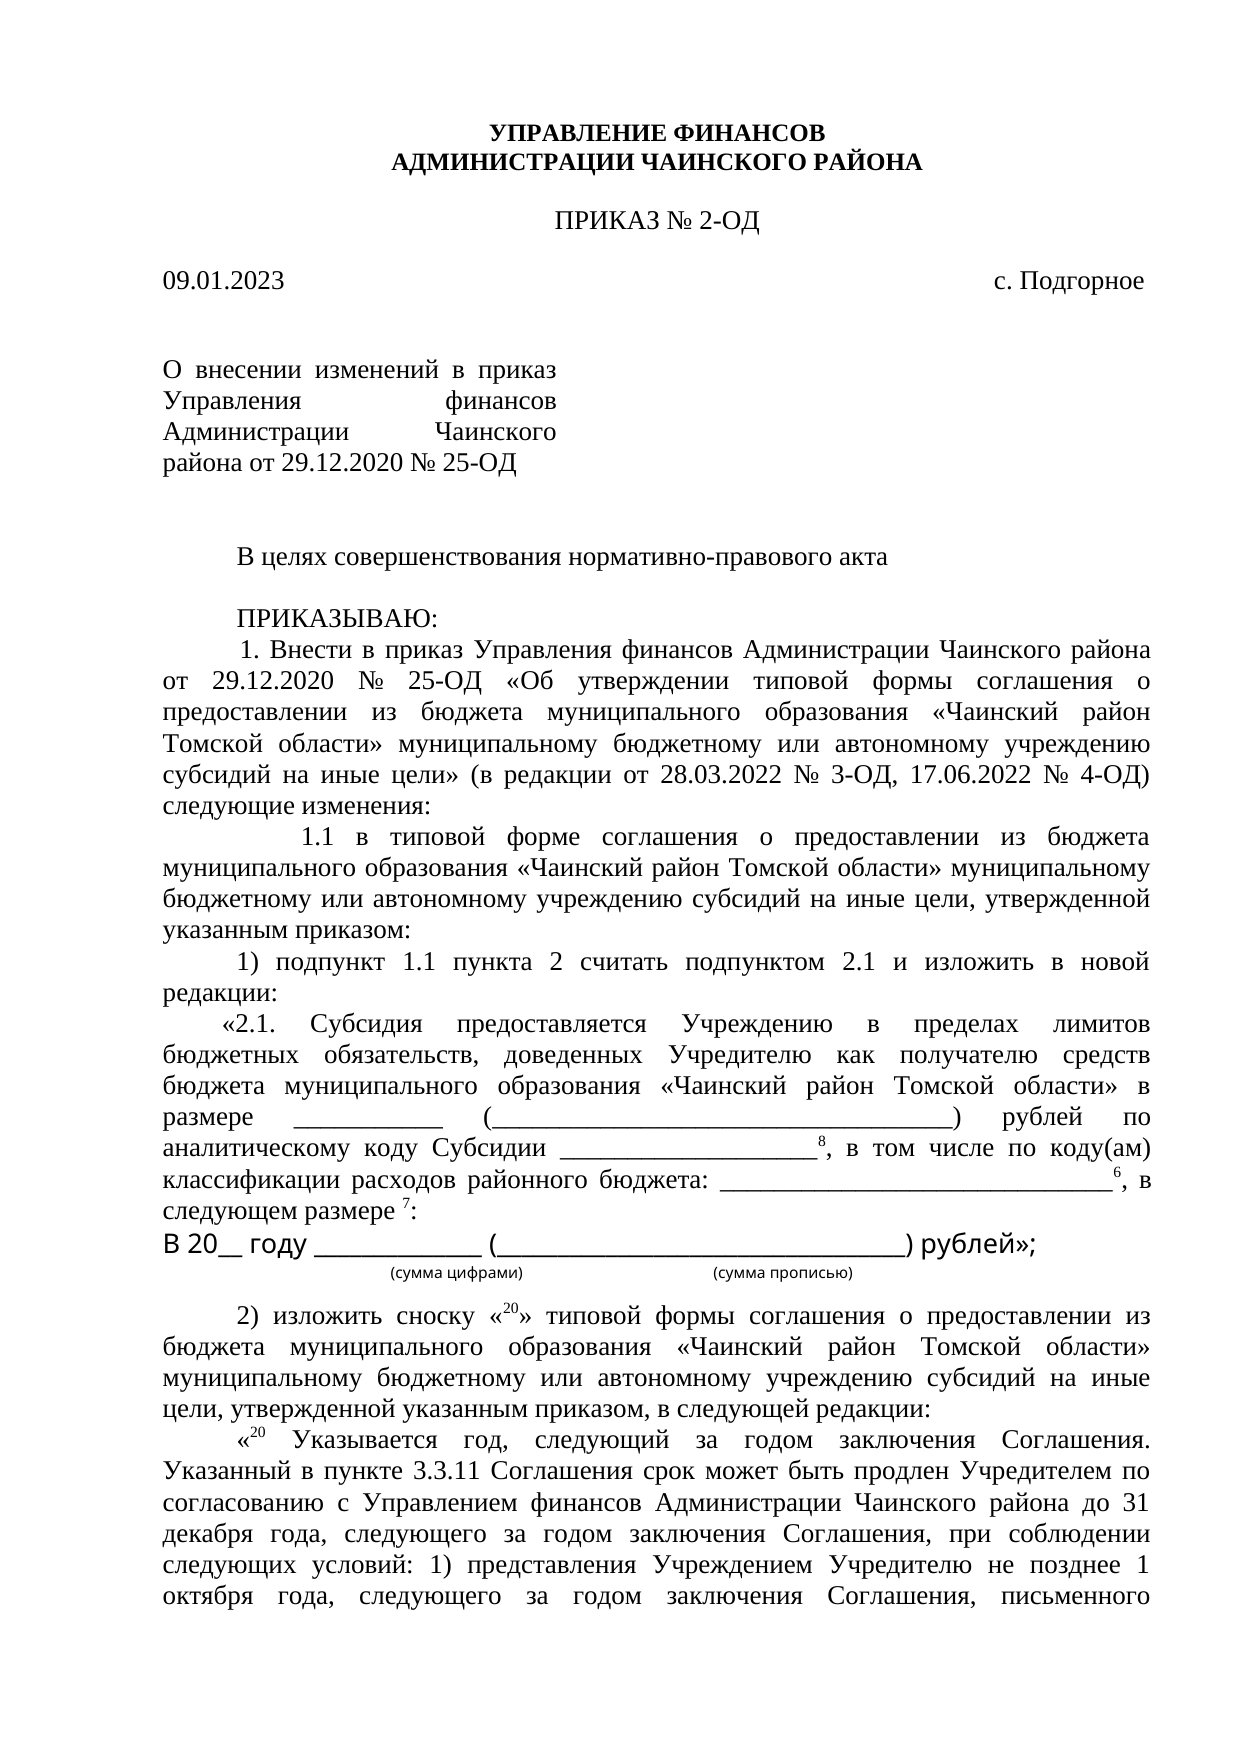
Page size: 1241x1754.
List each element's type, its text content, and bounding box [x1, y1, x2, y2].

text 2) изложить сноску «20» типовой формы соглашения о предоставлении из бюджета муниципального образования «Чаинский район Томской области» муниципальному бюджетному или автономному учреждению субсидий на иные цели, утвержденной указанным приказом, в следующей редакции: [162, 1299, 1152, 1423]
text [162, 1423, 1152, 1610]
text О внесении изменений в приказ Управления финансов Администрации Чаинского района от 29.12.2020 № 25-ОД [162, 353, 557, 477]
text ПРИКАЗЫВАЮ: [162, 602, 1152, 633]
text 1.1 в типовой форме соглашения о предоставлении из бюджета муниципального образования «Чаинский район Томской области» муниципальному бюджетному или автономному учреждению субсидий на иные цели, утвержденной указанным приказом: [162, 820, 1152, 945]
text (сумма цифрами) (сумма прописью) [162, 1262, 1152, 1299]
text ПРИКАЗ № 2-ОД [162, 204, 1152, 236]
text 09.01.2023 с. Подгорное [162, 264, 1152, 295]
text 1) подпункт 1.1 пункта 2 считать подпунктом 2.1 и изложить в новой редакции: [162, 945, 1152, 1007]
text В 20__ году ______________ (__________________________________) рублей»; [162, 1225, 1152, 1262]
text «2.1. Субсидия предоставляется Учреждению в пределах лимитов бюджетных обязательств, доведенных Учредителю как получателю средств бюджета муниципального образования «Чаинский район Томской области» в размере ___________ (__________________________________) рублей по аналитическому коду Субсидии ___________________8, в том числе по коду(ам) классификации расходов районного бюджета: _____________________________6, в следующем размере 7: [162, 1007, 1152, 1225]
text В целях совершенствования нормативно-правового акта [162, 540, 1152, 571]
text 1. Внести в приказ Управления финансов Администрации Чаинского района от 29.12.2020 № 25-ОД «Об утверждении типовой формы соглашения о предоставлении из бюджета муниципального образования «Чаинский район Томской области» муниципальному бюджетному или автономному учреждению субсидий на иные цели» (в редакции от 28.03.2022 № 3-ОД, 17.06.2022 № 4-ОД) следующие изменения: [162, 633, 1152, 820]
text УПРАВЛЕНИЕ ФИНАНСОВ АДМИНИСТРАЦИИ ЧАИНСКОГО РАЙОНА [162, 118, 1152, 176]
